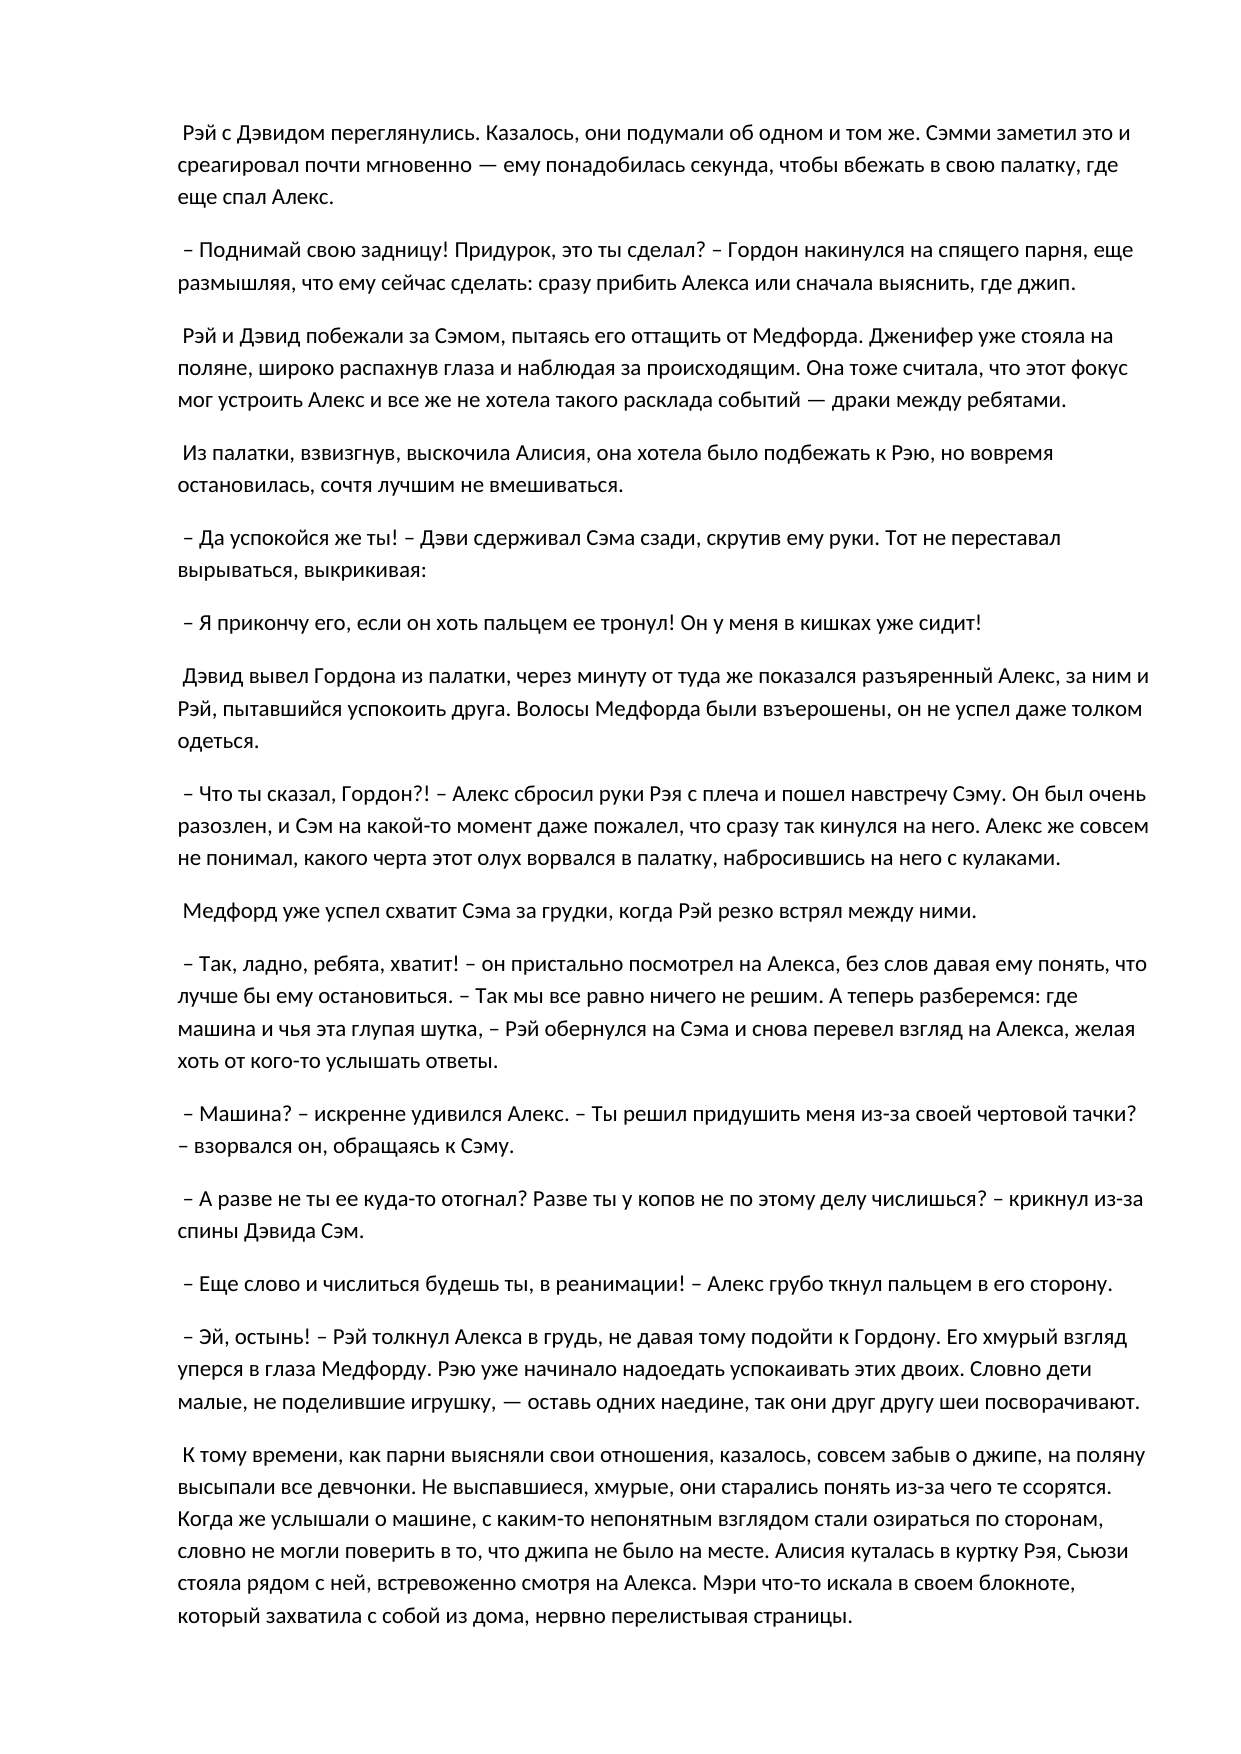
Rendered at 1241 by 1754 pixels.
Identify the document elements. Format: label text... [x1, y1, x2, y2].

text Из палатки, взвизгнув, выскочила Алисия, она хотела было подбежать к Рэю, но вовремя остановилась, сочтя лучшим не вмешиваться. [177, 438, 1152, 498]
text – Еще слово и числиться будешь ты, в реанимации! – Алекс грубо ткнул пальцем в его сторону. [177, 1269, 1152, 1297]
text Медфорд уже успел схватит Сэма за грудки, когда Рэй резко встрял между ними. [177, 896, 1152, 924]
text – Поднимай свою задницу! Придурок, это ты сделал? – Гордон накинулся на спящего парня, еще размышляя, что ему сейчас сделать: сразу прибить Алекса или сначала выяснить, где джип. [177, 236, 1152, 296]
text Рэй и Дэвид побежали за Сэмом, пытаясь его оттащить от Медфорда. Дженифер уже стояла на поляне, широко распахнув глаза и наблюдая за происходящим. Она тоже считала, что этот фокус мог устроить Алекс и все же не хотела такого расклада событий — драки между ребятами. [177, 321, 1152, 413]
text – Эй, остынь! – Рэй толкнул Алекса в грудь, не давая тому подойти к Гордону. Его хмурый взгляд уперся в глаза Медфорду. Рэю уже начинало надоедать успокаивать этих двоих. Словно дети малые, не поделившие игрушку, — оставь одних наедине, так они друг другу шеи посворачивают. [177, 1322, 1152, 1415]
text – Машина? – искренне удивился Алекс. – Ты решил придушить меня из-за своей чертовой тачки? – взорвался он, обращаясь к Сэму. [177, 1099, 1152, 1159]
text К тому времени, как парни выясняли свои отношения, казалось, совсем забыв о джипе, на поляну высыпали все девчонки. Не выспавшиеся, хмурые, они старались понять из-за чего те ссорятся. Когда же услышали о машине, с каким-то непонятным взглядом стали озираться по сторонам, словно не могли поверить в то, что джипа не было на месте. Алисия куталась в куртку Рэя, Сьюзи стояла рядом с ней, встревоженно смотря на Алекса. Мэри что-то искала в своем блокноте, который захватила с собой из дома, нервно перелистывая страницы. [177, 1440, 1152, 1629]
text Дэвид вывел Гордона из палатки, через минуту от туда же показался разъяренный Алекс, за ним и Рэй, пытавшийся успокоить друга. Волосы Медфорда были взъерошены, он не успел даже толком одеться. [177, 662, 1152, 754]
text – Я прикончу его, если он хоть пальцем ее тронул! Он у меня в кишках уже сидит! [177, 608, 1152, 637]
text – Что ты сказал, Гордон?! – Алекс сбросил руки Рэя с плеча и пошел навстречу Сэму. Он был очень разозлен, и Сэм на какой-то момент даже пожалел, что сразу так кинулся на него. Алекс же совсем не понимал, какого черта этот олух ворвался в палатку, набросившись на него с кулаками. [177, 779, 1152, 871]
text – Так, ладно, ребята, хватит! – он пристально посмотрел на Алекса, без слов давая ему понять, что лучше бы ему остановиться. – Так мы все равно ничего не решим. А теперь разберемся: где машина и чья эта глупая шутка, – Рэй обернулся на Сэма и снова перевел взгляд на Алекса, желая хоть от кого-то услышать ответы. [177, 949, 1152, 1074]
text – Да успокойся же ты! – Дэви сдерживал Сэма сзади, скрутив ему руки. Тот не переставал вырываться, выкрикивая: [177, 523, 1152, 583]
text – А разве не ты ее куда-то отогнал? Разве ты у копов не по этому делу числишься? – крикнул из-за спины Дэвида Сэм. [177, 1184, 1152, 1244]
text Рэй с Дэвидом переглянулись. Казалось, они подумали об одном и том же. Сэмми заметил это и среагировал почти мгновенно — ему понадобилась секунда, чтобы вбежать в свою палатку, где еще спал Алекс. [177, 118, 1152, 211]
